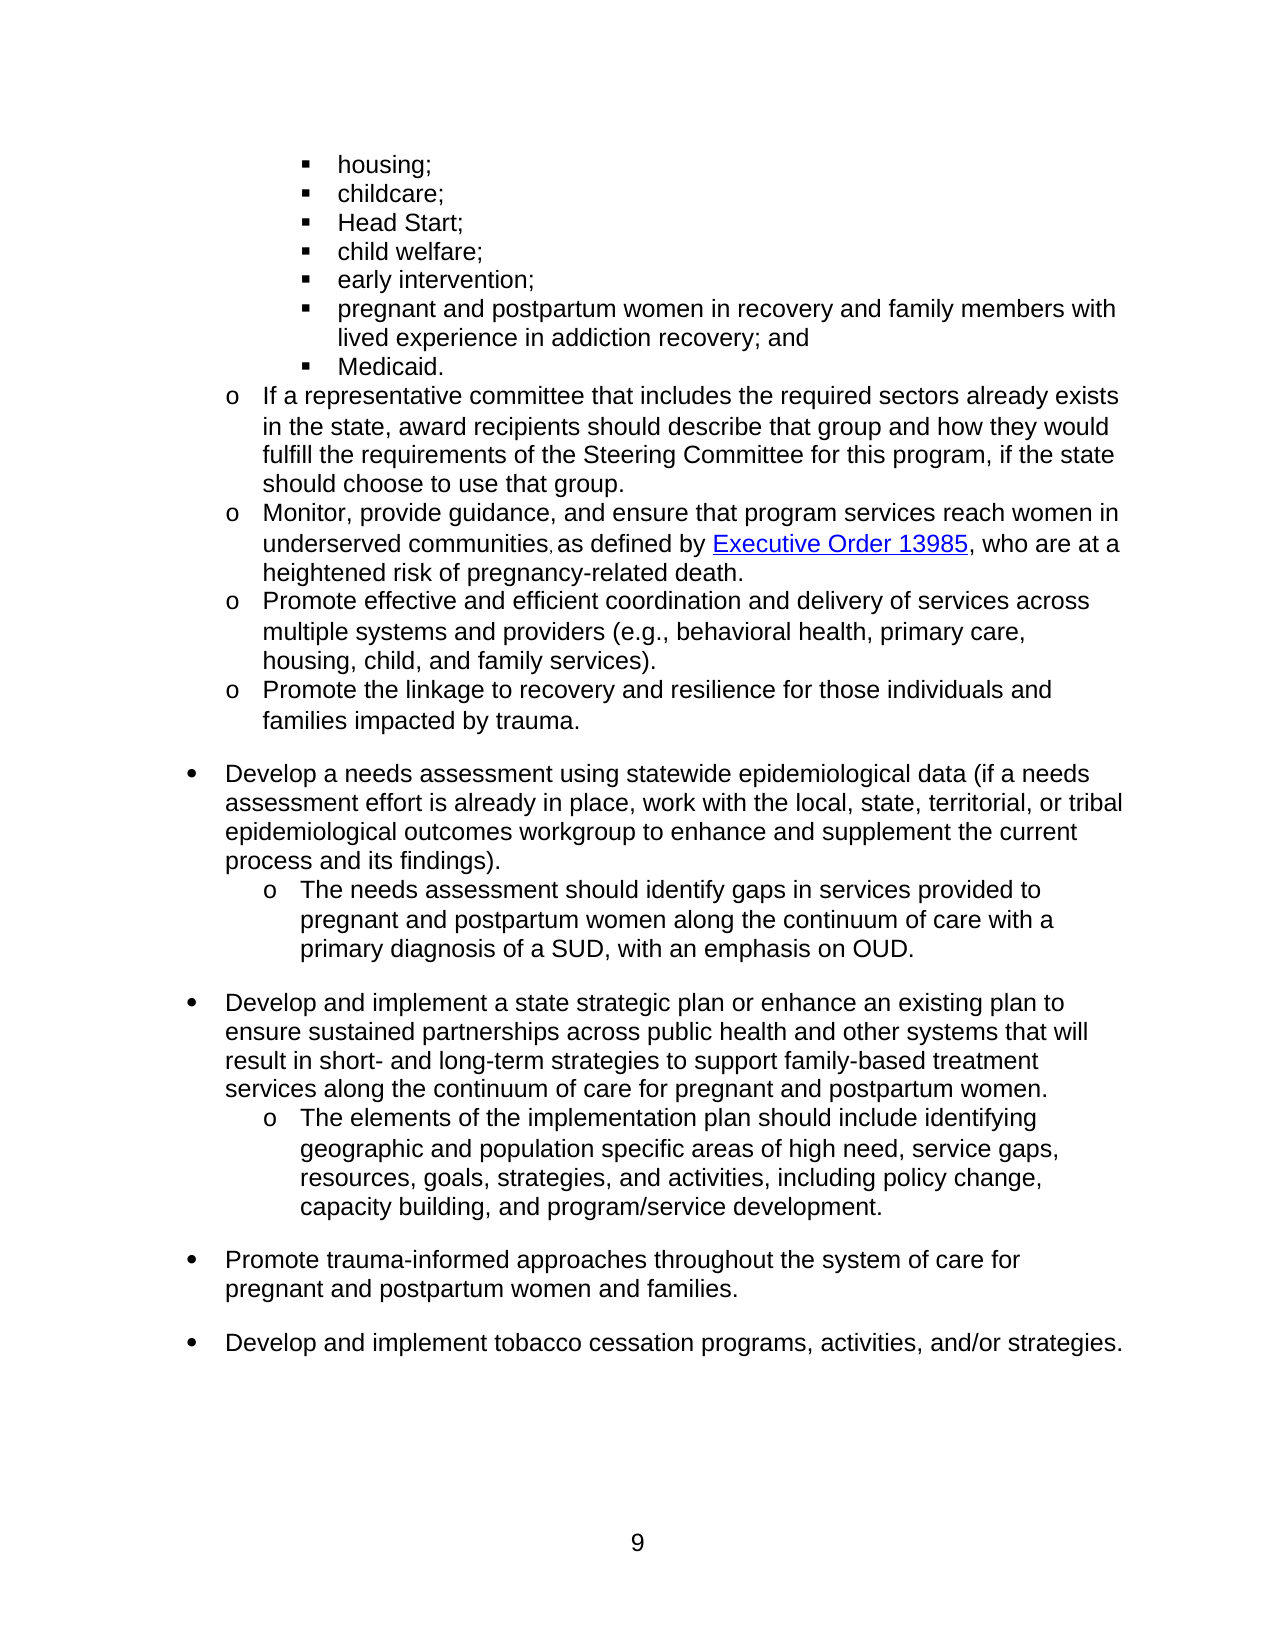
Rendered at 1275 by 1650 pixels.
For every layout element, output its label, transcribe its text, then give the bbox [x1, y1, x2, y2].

list childcare; [300, 179, 1125, 208]
list Develop and implement tobacco cessation programs, activities, and/or strategies. [187, 1328, 1125, 1357]
list The elements of the implementation plan should include identifying geographic and population specific areas of high need, service gaps, resources, goals, strategies, and activities, including policy change, capacity building, and program/service development. [262, 1103, 1125, 1220]
list Develop a needs assessment using statewide epidemiological data (if a needs assessment effort is already in place, work with the local, state, territorial, or tribal epidemiological outcomes workgroup to enhance and supplement the current process and its findings). [187, 759, 1125, 874]
list Develop and implement a state strategic plan or enhance an existing plan to ensure sustained partnerships across public health and other systems that will result in short- and long-term strategies to support family-based treatment services along the continuum of care for pregnant and postpartum women. [187, 988, 1125, 1103]
list housing; [300, 150, 1125, 179]
list Promote effective and efficient coordination and delivery of services across multiple systems and providers (e.g., behavioral health, primary care, housing, child, and family services). [225, 586, 1125, 675]
list child welfare; [300, 237, 1125, 265]
list Promote trauma-informed approaches throughout the system of care for pregnant and postpartum women and families. [187, 1245, 1125, 1303]
list pregnant and postpartum women in recovery and family members with lived experience in addiction recovery; and [300, 294, 1125, 352]
list If a representative committee that includes the required sectors already exists in the state, award recipients should describe that group and how they would fulfill the requirements of the Steering Committee for this program, if the state should choose to use that group. [225, 381, 1125, 498]
list The needs assessment should identify gaps in services provided to pregnant and postpartum women along the continuum of care with a primary diagnosis of a SUD, with an emphasis on OUD. [262, 874, 1125, 963]
list Medicaid. [300, 352, 1125, 381]
list Promote the linkage to recovery and resilience for those individuals and families impacted by trauma. [225, 675, 1125, 734]
list Head Start; [300, 208, 1125, 237]
list Monitor, provide guidance, and ensure that program services reach women in underserved communities, as defined by Executive Order 13985, who are at a heightened risk of pregnancy-related death. [225, 498, 1125, 586]
list early intervention; [300, 265, 1125, 294]
